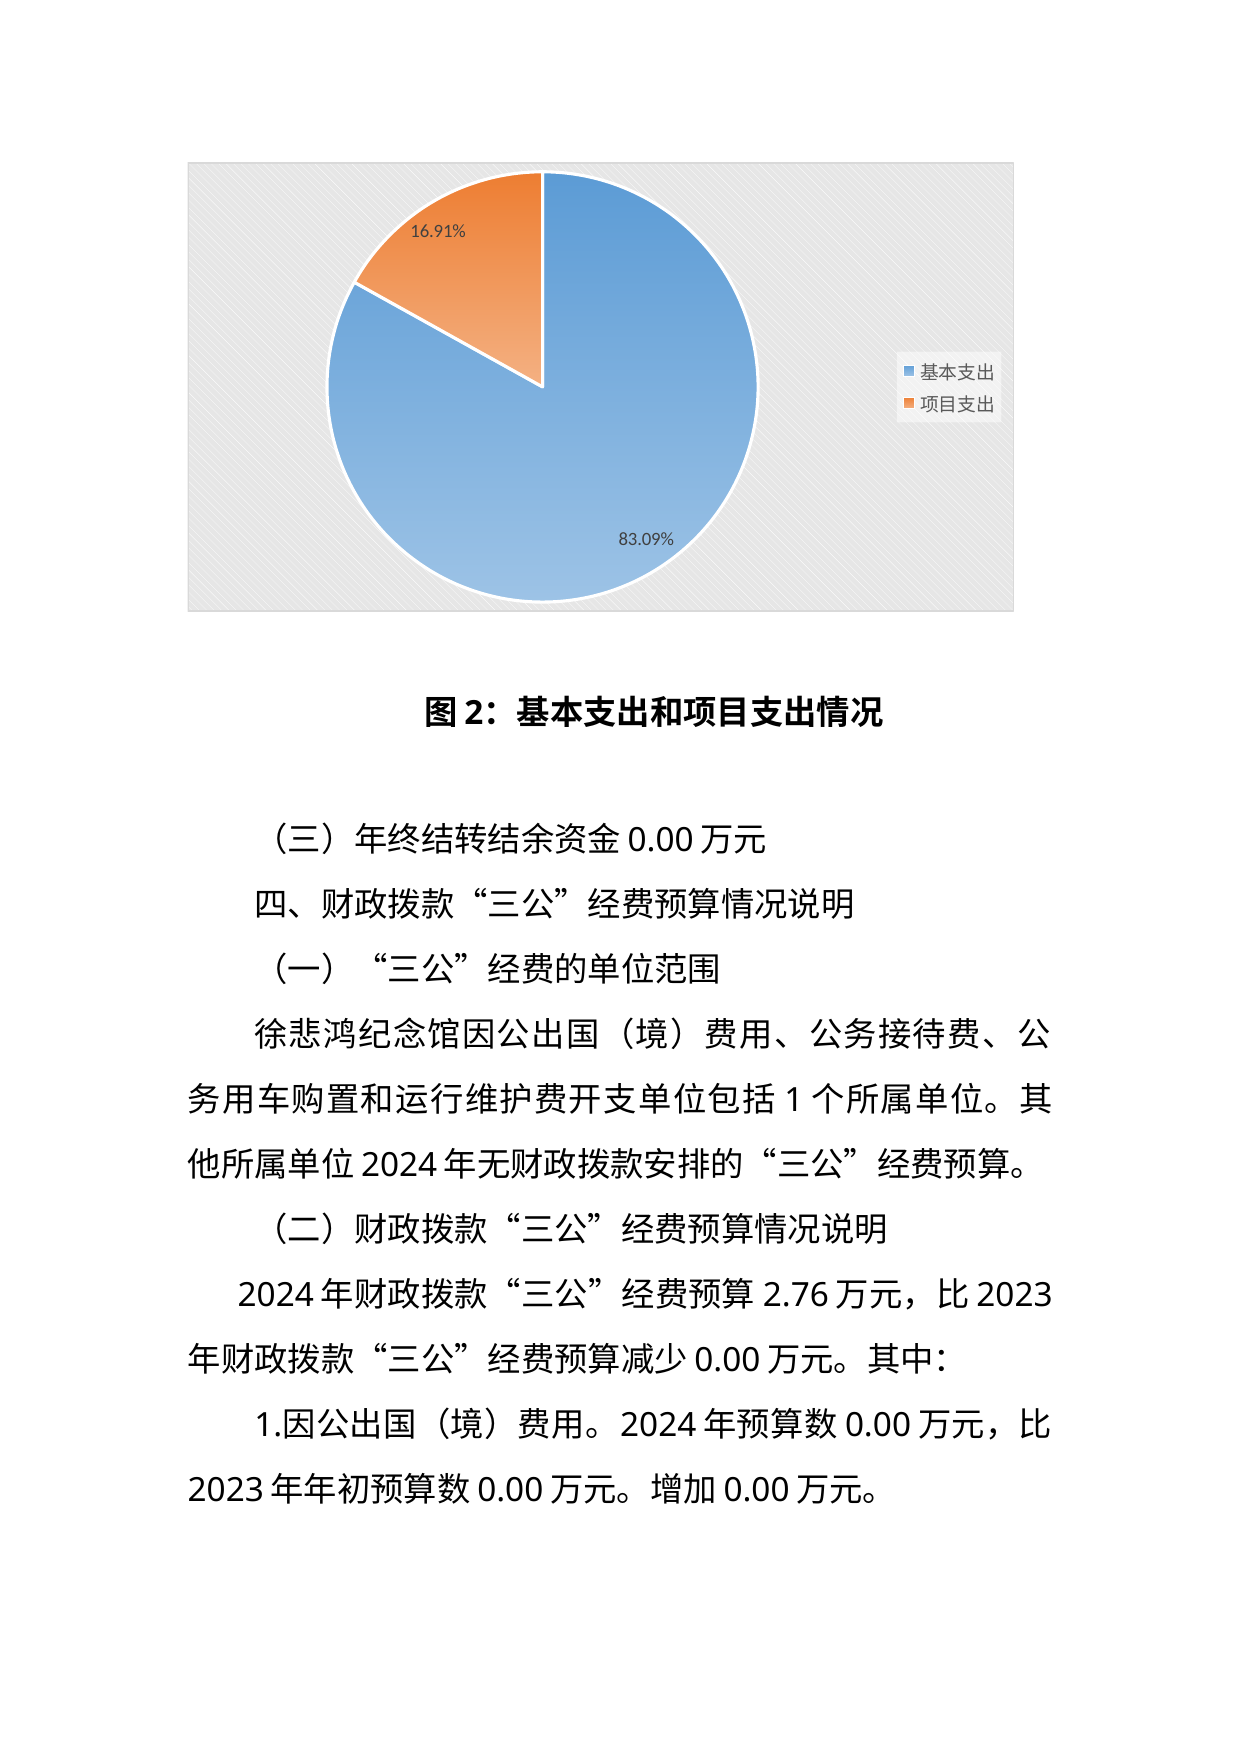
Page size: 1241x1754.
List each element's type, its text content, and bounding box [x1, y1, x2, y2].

text 四、财政拨款“三公”经费预算情况说明 [187, 869, 1053, 934]
text 徐悲鸿纪念馆因公出国（境）费用、公务接待费、公务用车购置和运行维护费开支单位包括1个所属单位。其他所属单位2024年无财政拨款安排的“三公”经费预算。 [187, 999, 1053, 1194]
text 2024年财政拨款“三公”经费预算2.76万元，比2023年财政拨款“三公”经费预算减少0.00万元。其中： [187, 1259, 1053, 1389]
text （一）“三公”经费的单位范围 [187, 934, 1053, 999]
list 年终结转结余资金0.00万元 [187, 804, 1053, 869]
subtitle 图2：基本支出和项目支出情况 [187, 677, 1053, 742]
text 1.因公出国（境）费用。2024年预算数0.00万元，比2023年年初预算数0.00万元。增加0.00万元。 [187, 1389, 1053, 1519]
text （二）财政拨款“三公”经费预算情况说明 [187, 1194, 1053, 1259]
